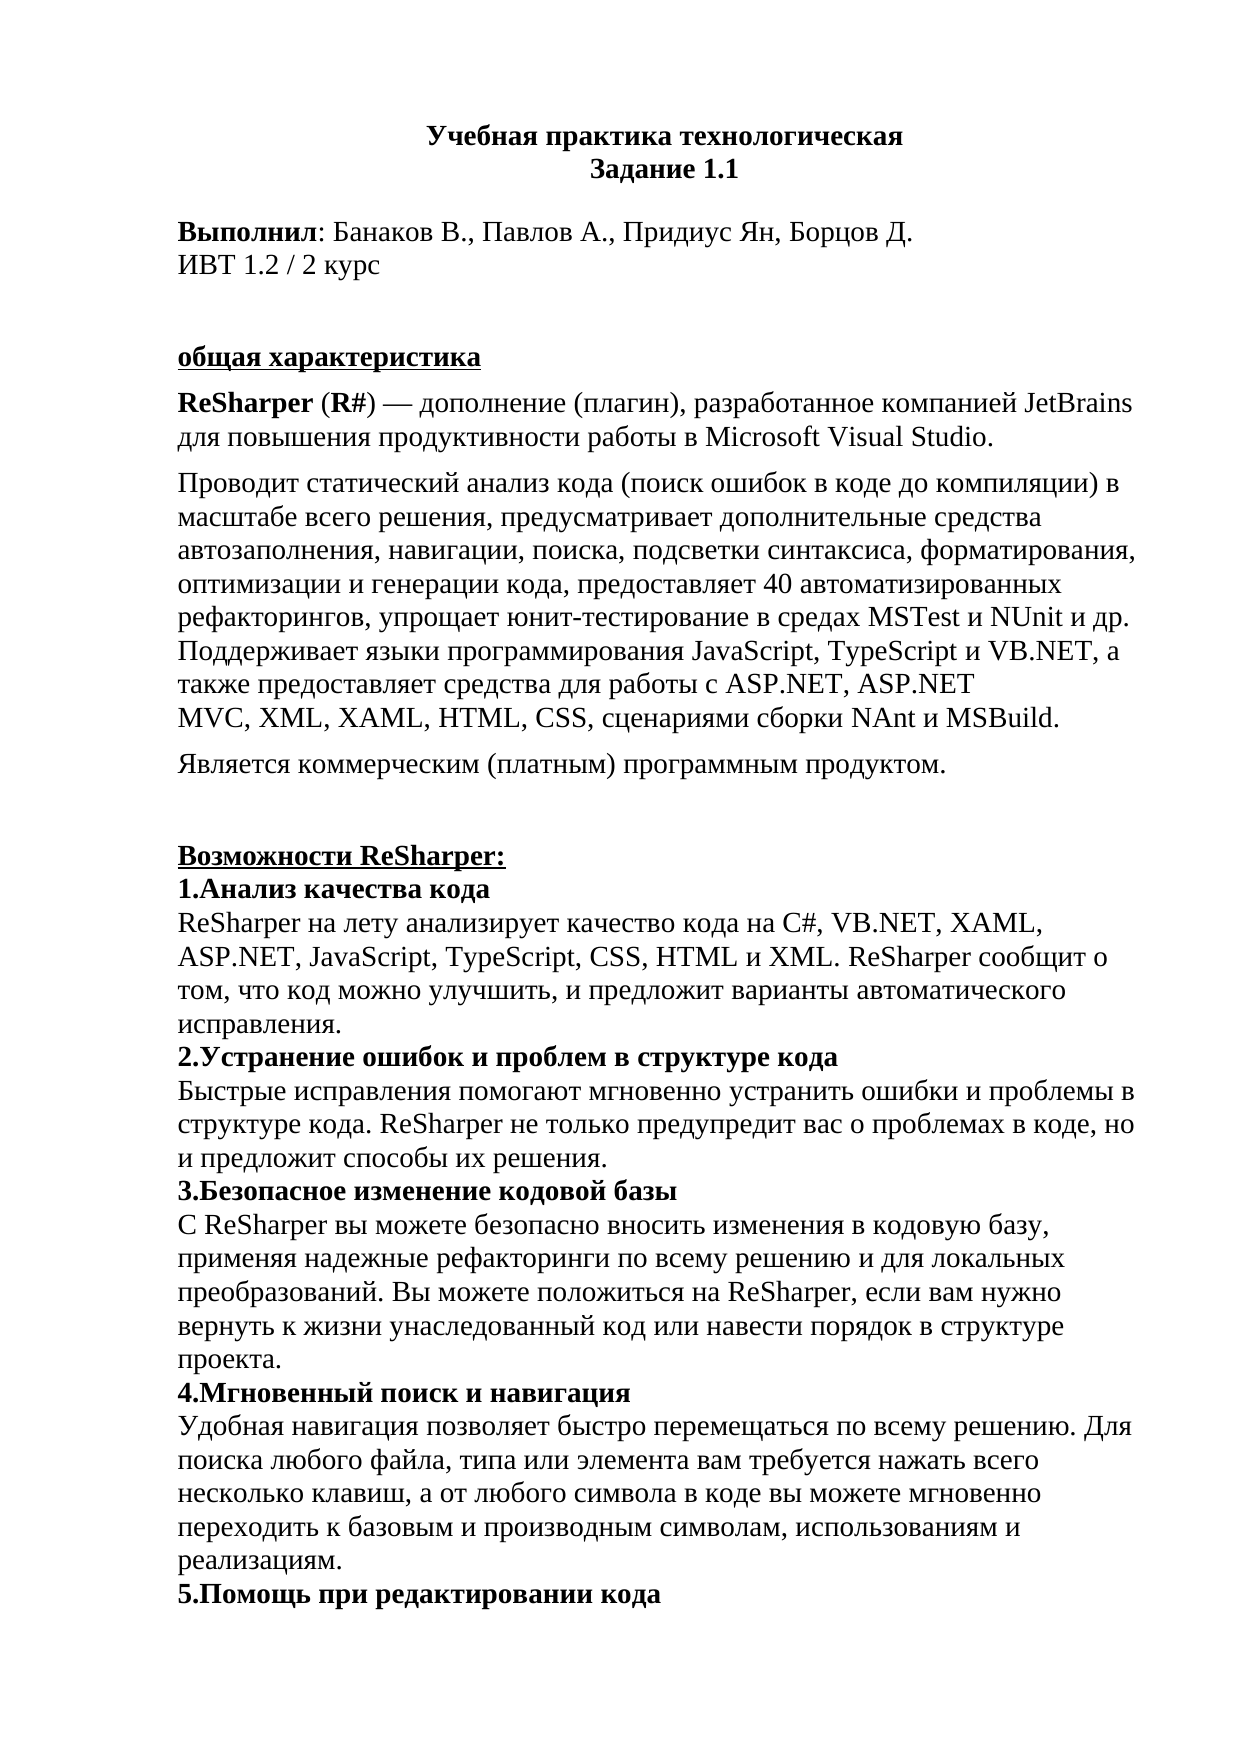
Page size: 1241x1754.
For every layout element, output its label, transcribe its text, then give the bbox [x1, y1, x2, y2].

text Выполнил: Банаков В., Павлов А., Придиус Ян, Борцов Д. [177, 214, 1152, 247]
text С ReSharper вы можете безопасно вносить изменения в кодовую базу, применяя надежные рефакторинги по всему решению и для локальных преобразований. Вы можете положиться на ReSharper, если вам нужно вернуть к жизни унаследованный код или навести порядок в структуре проекта. [177, 1207, 1152, 1375]
text Проводит статический анализ кода (поиск ошибок в коде до компиляции) в масштабе всего решения, предусматривает дополнительные средства автозаполнения, навигации, поиска, подсветки синтаксиса, форматирования, оптимизации и генерации кода, предоставляет 40 автоматизированных рефакторингов, упрощает юнит-тестирование в средах MSTest и NUnit и др. Поддерживает языки программирования JavaScript, TypeScript и VB.NET, а также предоставляет средства для работы с ASP.NET, ASP.NET MVC, XML, XAML, HTML, CSS, сценариями сборки NAnt и MSBuild. [177, 465, 1152, 733]
text Учебная практика технологическая [177, 118, 1152, 152]
text 5.Помощь при редактировании кода [177, 1576, 1152, 1609]
text Задание 1.1 [177, 152, 1152, 185]
text Является коммерческим (платным) программным продуктом. [177, 746, 1152, 779]
text ReSharper (R#) — дополнение (плагин), разработанное компанией JetBrains для повышения продуктивности работы в Microsoft Visual Studio. [177, 386, 1152, 453]
text 4.Мгновенный поиск и навигация [177, 1375, 1152, 1408]
text Удобная навигация позволяет быстро перемещаться по всему решению. Для поиска любого файла, типа или элемента вам требуется нажать всего несколько клавиш, а от любого символа в коде вы можете мгновенно переходить к базовым и производным символам, использованиям и реализациям. [177, 1408, 1152, 1576]
text 1.Анализ качества кода [177, 872, 1152, 905]
text Возможности ReSharper: [177, 838, 1152, 872]
text 2.Устранение ошибок и проблем в структуре кода [177, 1039, 1152, 1073]
text ReSharper на лету анализирует качество кода на C#, VB.NET, XAML, ASP.NET, JavaScript, TypeScript, CSS, HTML и XML. ReSharper сообщит о том, что код можно улучшить, и предложит варианты автоматического исправления. [177, 905, 1152, 1039]
text 3.Безопасное изменение кодовой базы [177, 1173, 1152, 1207]
text Быстрые исправления помогают мгновенно устранить ошибки и проблемы в структуре кода. ReSharper не только предупредит вас о проблемах в коде, но и предложит способы их решения. [177, 1073, 1152, 1173]
text общая характеристика [177, 339, 1152, 373]
text ИВТ 1.2 / 2 курс [177, 247, 1152, 281]
